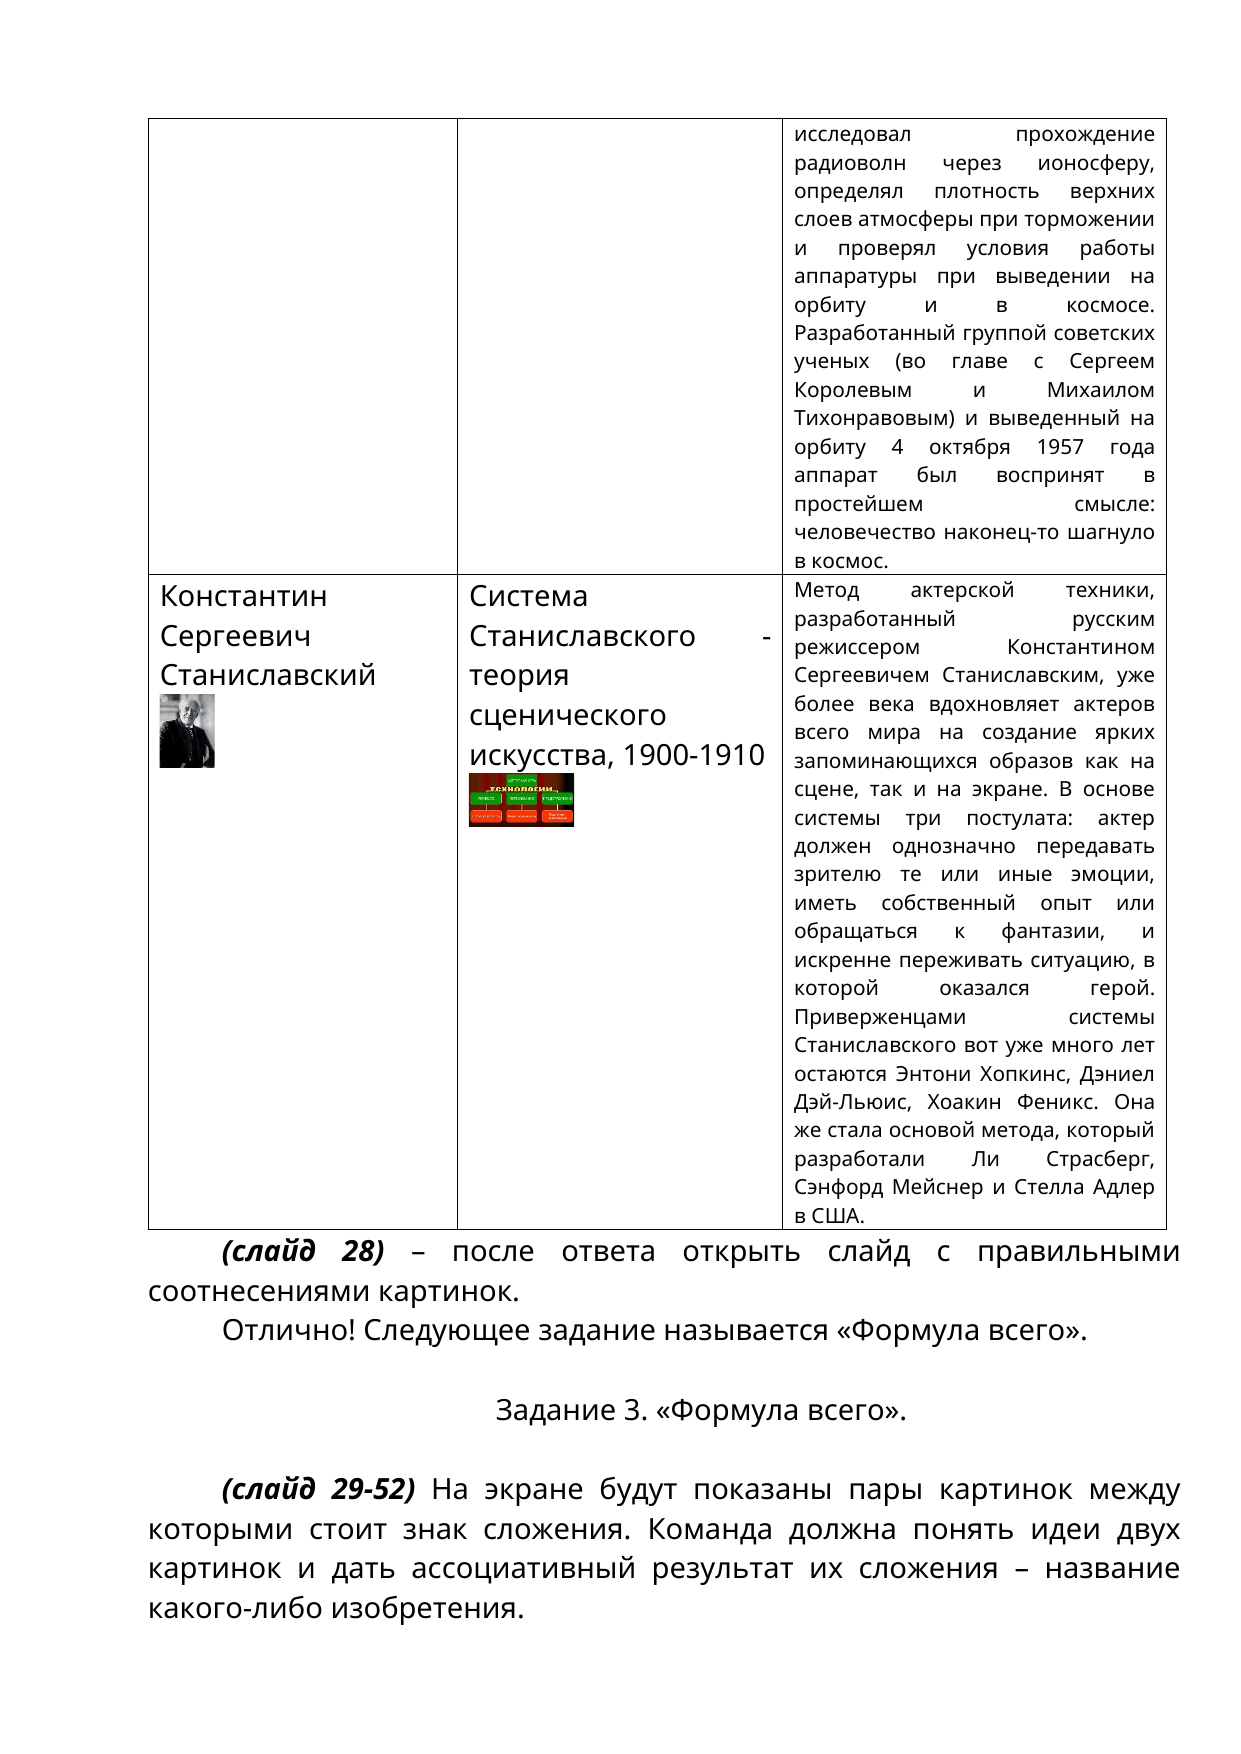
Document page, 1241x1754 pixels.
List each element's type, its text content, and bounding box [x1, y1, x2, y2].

picture [468, 773, 575, 827]
text (слайд 29-52) На экране будут показаны пары картинок между которыми стоит знак сложения. Команда должна понять идеи двух картинок и дать ассоциативный результат их сложения – название какого-либо изобретения. [148, 1468, 1181, 1548]
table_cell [458, 119, 782, 574]
table_cell Константин Сергеевич Станиславский [149, 575, 457, 1229]
text Отлично! Следующее задание называется «Формула всего». [148, 1310, 1181, 1349]
table_cell Метод актерской техники, разработанный русским режиссером Константином Сергеевичем Станиславским, уже более века вдохновляет актеров всего мира на создание ярких запоминающихся образов как на сцене, так и на экране. В основе системы три постулата: актер должен однозначно передавать зрителю те или иные эмоции, иметь собственный опыт или обращаться к фантазии, и искренне переживать ситуацию, в которой оказался герой. Приверженцами системы Станиславского вот уже много лет остаются Энтони Хопкинс, Дэниел Дэй-Льюис, Хоакин Феникс. Она же стала основой метода, который разработали Ли Страсберг, Сэнфорд Мейснер и Стелла Адлер в США. [783, 575, 1166, 1229]
text Задание 3. «Формула всего». [148, 1389, 1181, 1429]
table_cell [149, 119, 457, 574]
text (слайд 29-52) На экране будут показаны пары картинок между которыми стоит знак сложения. Команда должна понять идеи двух картинок и дать ассоциативный результат их сложения – название какого-либо изобретения. [148, 1587, 1181, 1627]
picture [159, 694, 215, 768]
table_cell Система Станиславского - теория сценического искусства, 1900-1910 [458, 575, 782, 1229]
text (слайд 28) – после ответа открыть слайд с правильными соотнесениями картинок. [148, 1230, 1181, 1310]
